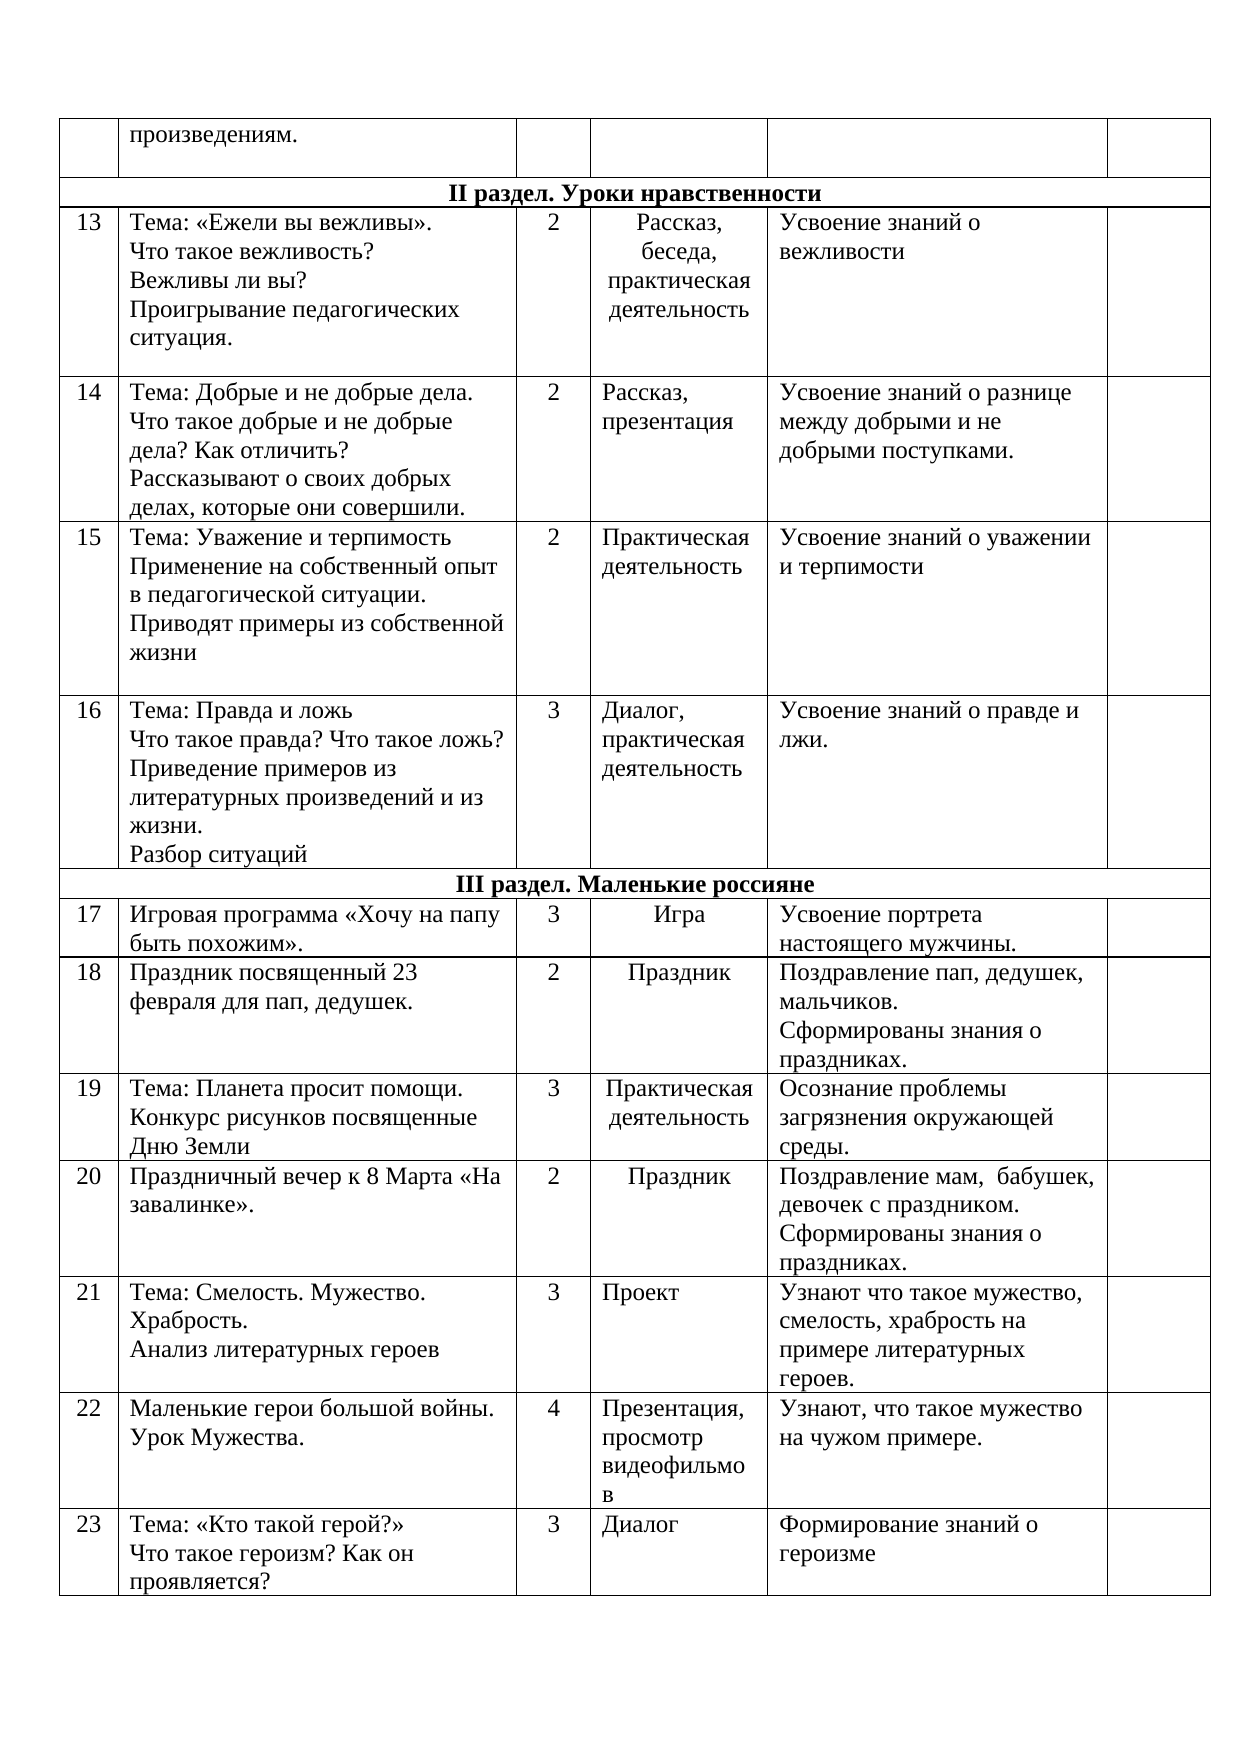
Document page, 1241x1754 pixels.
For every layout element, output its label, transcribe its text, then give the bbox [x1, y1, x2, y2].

table_cell [1108, 696, 1210, 868]
table_cell [1108, 377, 1210, 521]
table_cell Усвоение знаний о разнице между добрыми и не добрыми поступками. [768, 377, 1107, 521]
table_cell 14 [60, 377, 118, 521]
table_cell II раздел. Уроки нравственности [60, 178, 1210, 206]
table_cell 18 [60, 958, 118, 1072]
table_cell Усвоение знаний о уважении и терпимости [768, 522, 1107, 694]
table_cell Тема: Планета просит помощи. Конкурс рисунков посвященные Дню Земли [119, 1074, 516, 1160]
table_cell Формирование знаний о героизме [768, 1509, 1107, 1595]
table_cell Тема: «Ежели вы вежливы». Что такое вежливость? Вежливы ли вы? Проигрывание педагогических ситуация. [119, 208, 516, 376]
table_cell [1108, 958, 1210, 1072]
table_cell 3 [517, 696, 590, 868]
table_cell [1108, 1509, 1210, 1595]
table_cell [1108, 1393, 1210, 1508]
table_cell Тема: Добрые и не добрые дела. Что такое добрые и не добрые дела? Как отличить? Рассказывают о своих добрых делах, которые они совершили. [119, 377, 516, 521]
table_cell Презентация, просмотр видеофильмов [591, 1393, 767, 1508]
table_cell [1108, 522, 1210, 694]
table_cell 2 [517, 208, 590, 376]
table_cell Узнают что такое мужество, смелость, храбрость на примере литературных героев. [768, 1277, 1107, 1392]
table_cell Игровая программа «Хочу на папу быть похожим». [119, 899, 516, 956]
table_cell Праздничный вечер к 8 Марта «На завалинке». [119, 1161, 516, 1276]
table_cell 3 [517, 899, 590, 956]
table_cell 3 [517, 1277, 590, 1392]
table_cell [591, 119, 767, 177]
table_cell [1108, 899, 1210, 956]
table_cell 17 [60, 899, 118, 956]
table_cell 2 [517, 958, 590, 1072]
table_cell Маленькие герои большой войны. Урок Мужества. [119, 1393, 516, 1508]
table_cell [1108, 1277, 1210, 1392]
table_cell 3 [517, 1074, 590, 1160]
table_cell Игра [591, 899, 767, 956]
table_cell Праздник [591, 1161, 767, 1276]
table_cell Усвоение знаний о правде и лжи. [768, 696, 1107, 868]
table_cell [119, 119, 516, 177]
table_cell Узнают, что такое мужество на чужом примере. [768, 1393, 1107, 1508]
table_cell Практическая деятельность [591, 1074, 767, 1160]
table_cell Тема: «Кто такой герой?» Что такое героизм? Как он проявляется? [119, 1509, 516, 1595]
table_cell Практическая деятельность [591, 522, 767, 694]
table_cell Усвоение знаний о вежливости [768, 208, 1107, 376]
table_cell Праздник посвященный 23 февраля для пап, дедушек. [119, 958, 516, 1072]
table_cell Проект [591, 1277, 767, 1392]
table_cell 23 [60, 1509, 118, 1595]
table_cell 22 [60, 1393, 118, 1508]
table_cell Осознание проблемы загрязнения окружающей среды. [768, 1074, 1107, 1160]
table_cell 19 [60, 1074, 118, 1160]
table_cell Рассказ, презентация [591, 377, 767, 521]
table_cell Диалог, практическая деятельность [591, 696, 767, 868]
table_cell 4 [517, 1393, 590, 1508]
table_cell 12 [60, 119, 118, 177]
table_cell Тема: Смелость. Мужество. Храбрость. Анализ литературных героев [119, 1277, 516, 1392]
table_cell [1108, 1161, 1210, 1276]
table_cell Поздравление пап, дедушек, мальчиков. Сформированы знания о праздниках. [768, 958, 1107, 1072]
table_cell Усвоение портрета настоящего мужчины. [768, 899, 1107, 956]
table_cell [1108, 1074, 1210, 1160]
table_cell 3 [517, 119, 590, 177]
table_cell Тема: Правда и ложь Что такое правда? Что такое ложь? Приведение примеров из литературных произведений и из жизни. Разбор ситуаций [119, 696, 516, 868]
table_cell 2 [517, 377, 590, 521]
table_cell Тема: Уважение и терпимость Применение на собственный опыт в педагогической ситуации. Приводят примеры из собственной жизни [119, 522, 516, 694]
table_cell Праздник [591, 958, 767, 1072]
table_cell 3 [517, 1509, 590, 1595]
table_cell III раздел. Маленькие россияне [60, 869, 1210, 898]
table_cell Рассказ, беседа, практическая деятельность [591, 208, 767, 376]
table_cell 2 [517, 522, 590, 694]
table_cell [1108, 208, 1210, 376]
table_cell 13 [60, 208, 118, 376]
table_cell 20 [60, 1161, 118, 1276]
table_cell 16 [60, 696, 118, 868]
table_cell [1108, 119, 1210, 177]
table_cell Диалог [591, 1509, 767, 1595]
table_cell Поздравление мам, бабушек, девочек с праздником. Сформированы знания о праздниках. [768, 1161, 1107, 1276]
table_cell 15 [60, 522, 118, 694]
table_cell 2 [517, 1161, 590, 1276]
table_cell 21 [60, 1277, 118, 1392]
